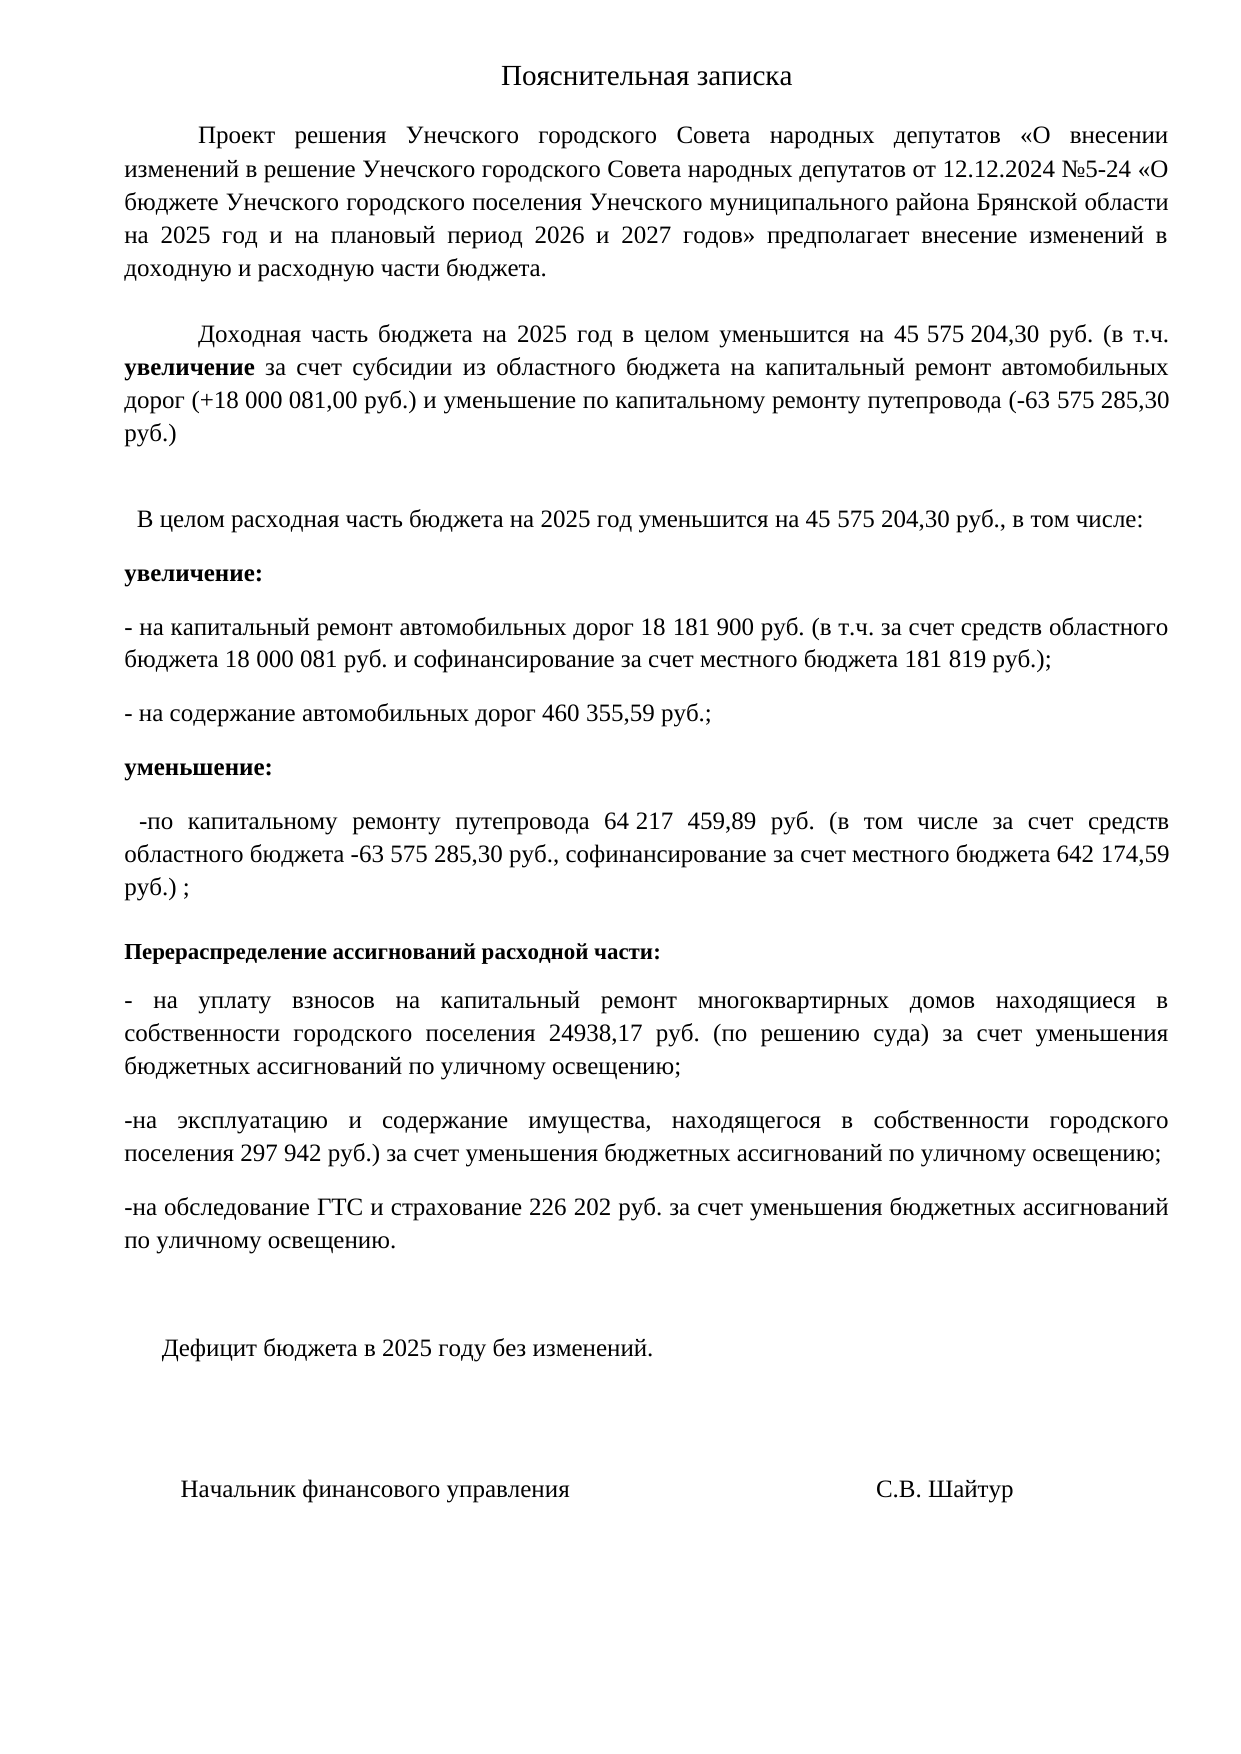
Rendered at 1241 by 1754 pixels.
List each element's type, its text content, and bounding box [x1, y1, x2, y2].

text -на эксплуатацию и содержание имущества, находящегося в собственности городского поселения 297 942 руб.) за счет уменьшения бюджетных ассигнований по уличному освещению; [124, 1105, 1169, 1167]
text В целом расходная часть бюджета на 2025 год уменьшится на 45 575 204,30 руб., в том числе: [124, 504, 1169, 533]
text - на капитальный ремонт автомобильных дорог 18 181 900 руб. (в т.ч. за счет средств областного бюджета 18 000 081 руб. и софинансирование за счет местного бюджета 181 819 руб.); [124, 612, 1169, 673]
text -на обследование ГТС и страхование 226 202 руб. за счет уменьшения бюджетных ассигнований по уличному освещению. [124, 1192, 1169, 1254]
text Проект решения Унечского городского Совета народных депутатов «О внесении изменений в решение Унечского городского Совета народных депутатов от 12.12.2024 №5-24 «О бюджете Унечского городского поселения Унечского муниципального района Брянской области на 2025 год и на плановый период 2026 и 2027 годов» предполагает внесение изменений в доходную и расходную части бюджета. [124, 121, 1169, 281]
text увеличение: [124, 558, 1169, 586]
text Перераспределение ассигнований расходной части: [124, 938, 1169, 964]
text - на содержание автомобильных дорог 460 355,59 руб.; [124, 698, 1169, 727]
text Дефицит бюджета в 2025 году без изменений. [124, 1333, 1169, 1362]
text -по капитальному ремонту путепровода 64 217 459,89 руб. (в том числе за счет средств областного бюджета -63 575 285,30 руб., софинансирование за счет местного бюджета 642 174,59 руб.) ; [124, 806, 1169, 901]
text - на уплату взносов на капитальный ремонт многоквартирных домов находящиеся в собственности городского поселения 24938,17 руб. (по решению суда) за счет уменьшения бюджетных ассигнований по уличному освещению; [124, 985, 1169, 1080]
text уменьшение: [124, 752, 1169, 781]
text Начальник финансового управления С.В. Шайтур [124, 1474, 1169, 1502]
text Пояснительная записка [124, 58, 1169, 92]
text Доходная часть бюджета на 2025 год в целом уменьшится на 45 575 204,30 руб. (в т.ч. увеличение за счет субсидии из областного бюджета на капитальный ремонт автомобильных дорог (+18 000 081,00 руб.) и уменьшение по капитальному ремонту путепровода (-63 575 285,30 руб.) [124, 319, 1169, 447]
